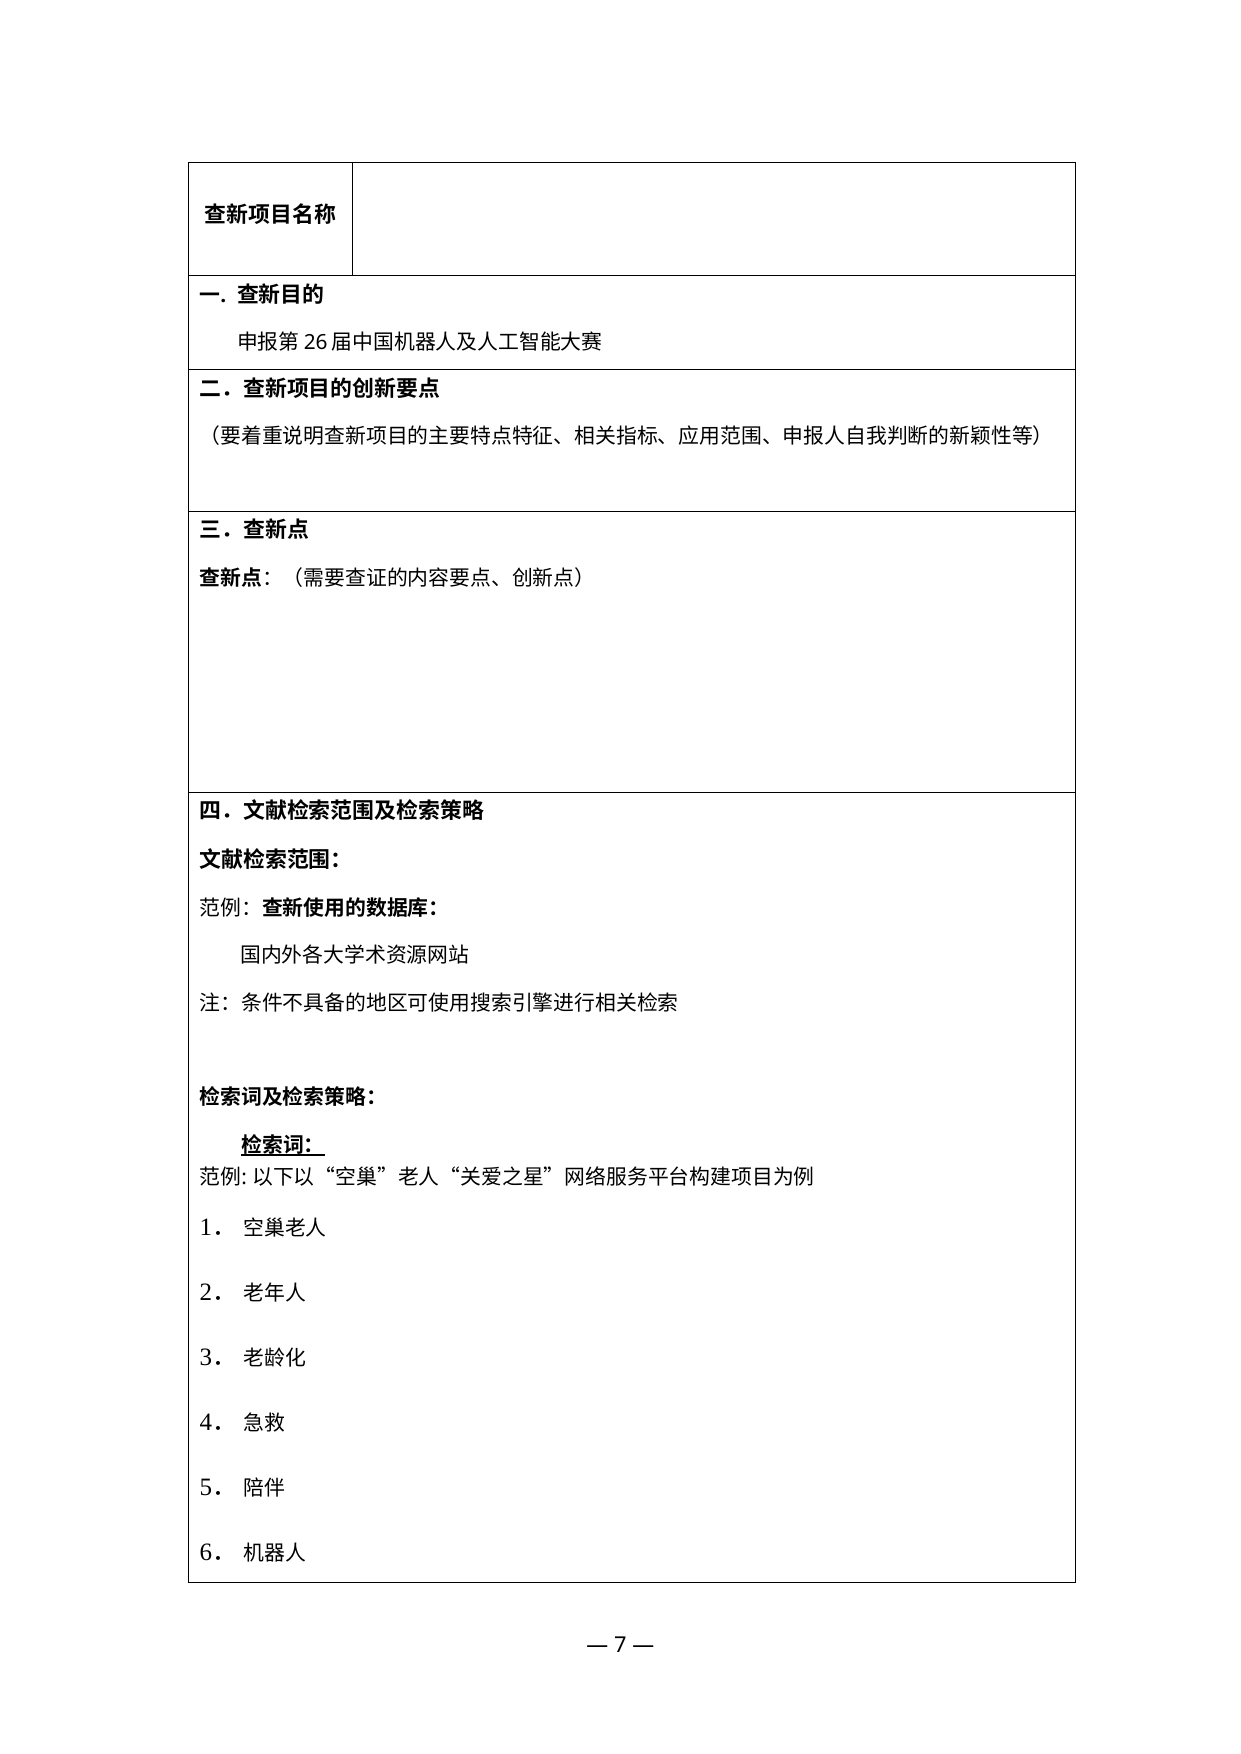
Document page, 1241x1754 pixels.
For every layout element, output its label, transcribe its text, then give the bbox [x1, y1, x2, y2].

table_header [353, 163, 1075, 275]
table_cell 查新目的 申报第26届中国机器人及人工智能大赛 [189, 276, 1075, 369]
table_header 查新项目名称 [189, 163, 352, 275]
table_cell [189, 793, 1075, 1582]
table_cell 三．查新点 查新点：（需要查证的内容要点、创新点） [189, 512, 1075, 792]
table_cell 二．查新项目的创新要点 （要着重说明查新项目的主要特点特征、相关指标、应用范围、申报人自我判断的新颖性等） [189, 370, 1075, 511]
